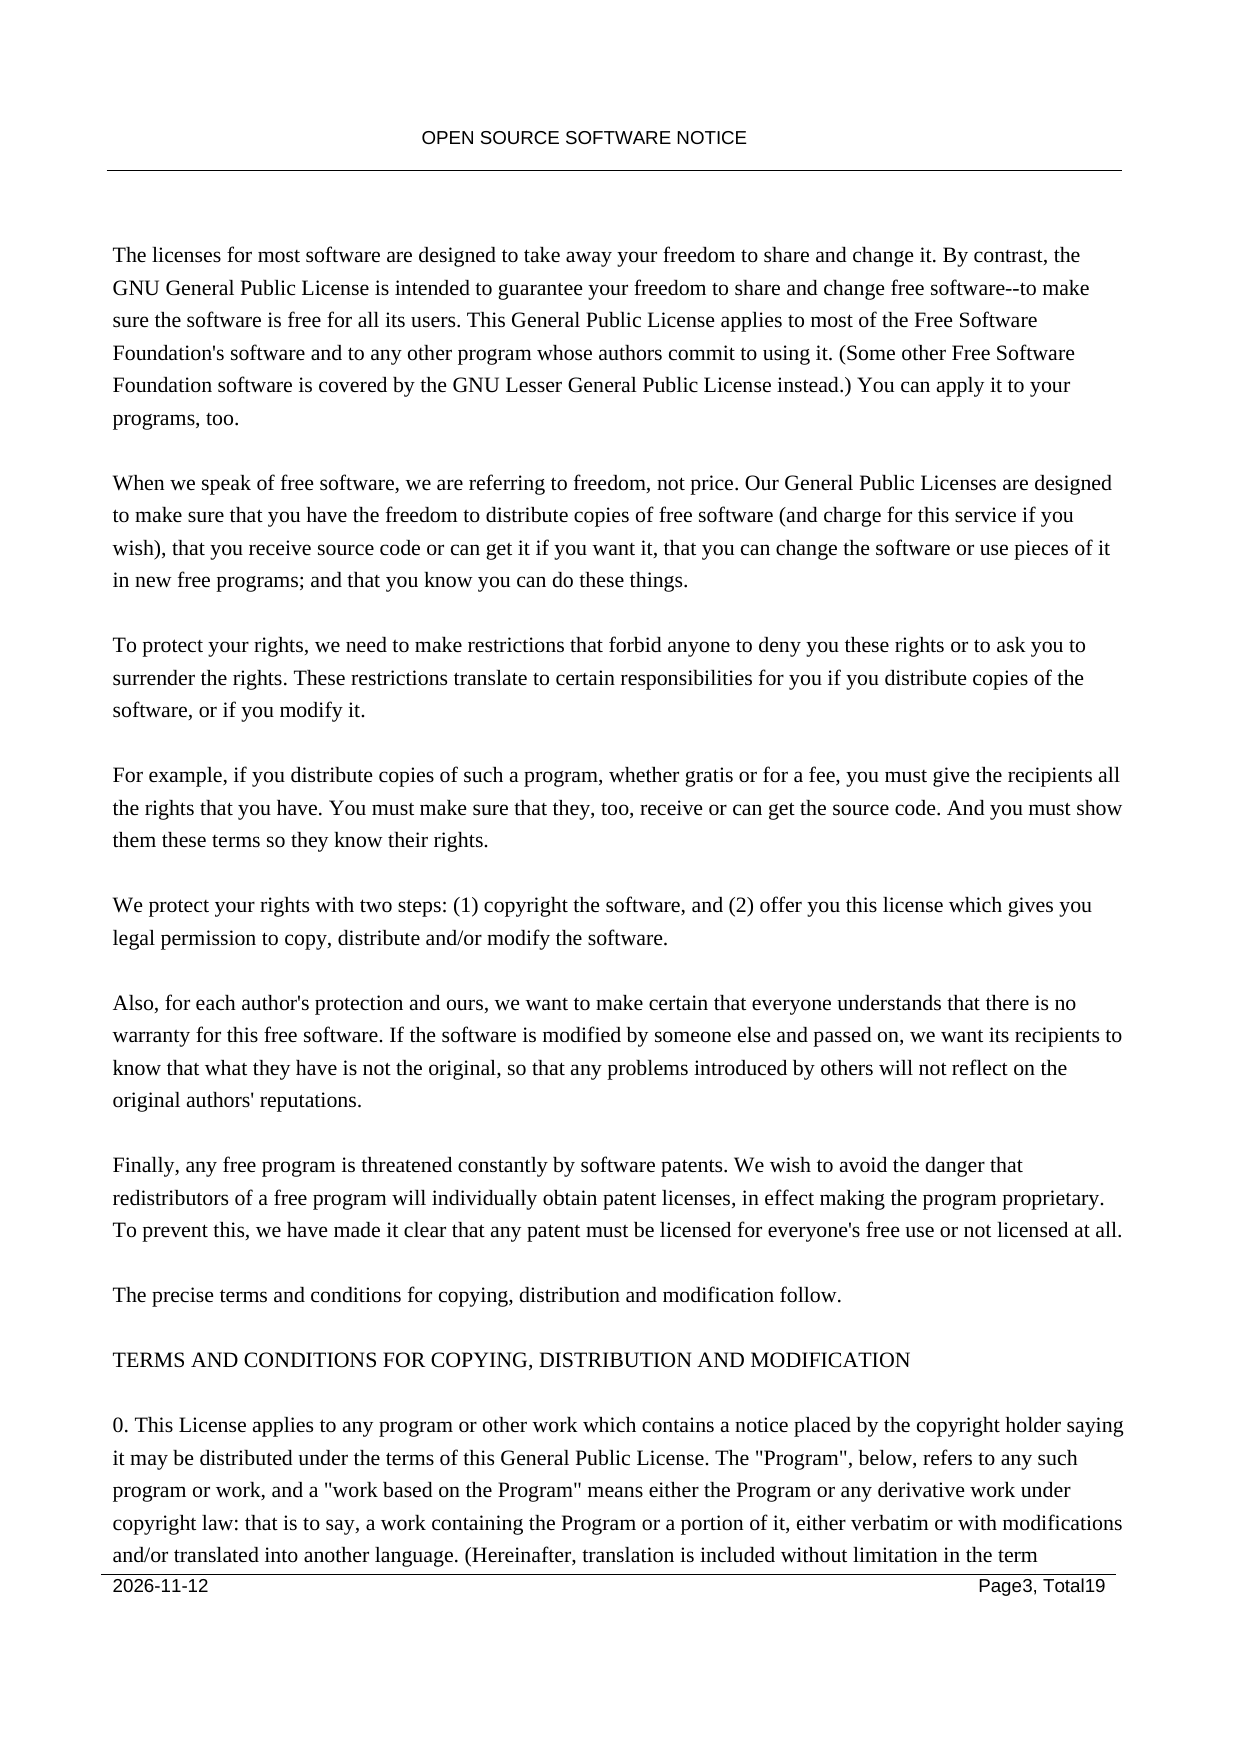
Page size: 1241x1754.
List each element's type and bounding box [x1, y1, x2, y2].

text [112, 206, 1128, 1571]
